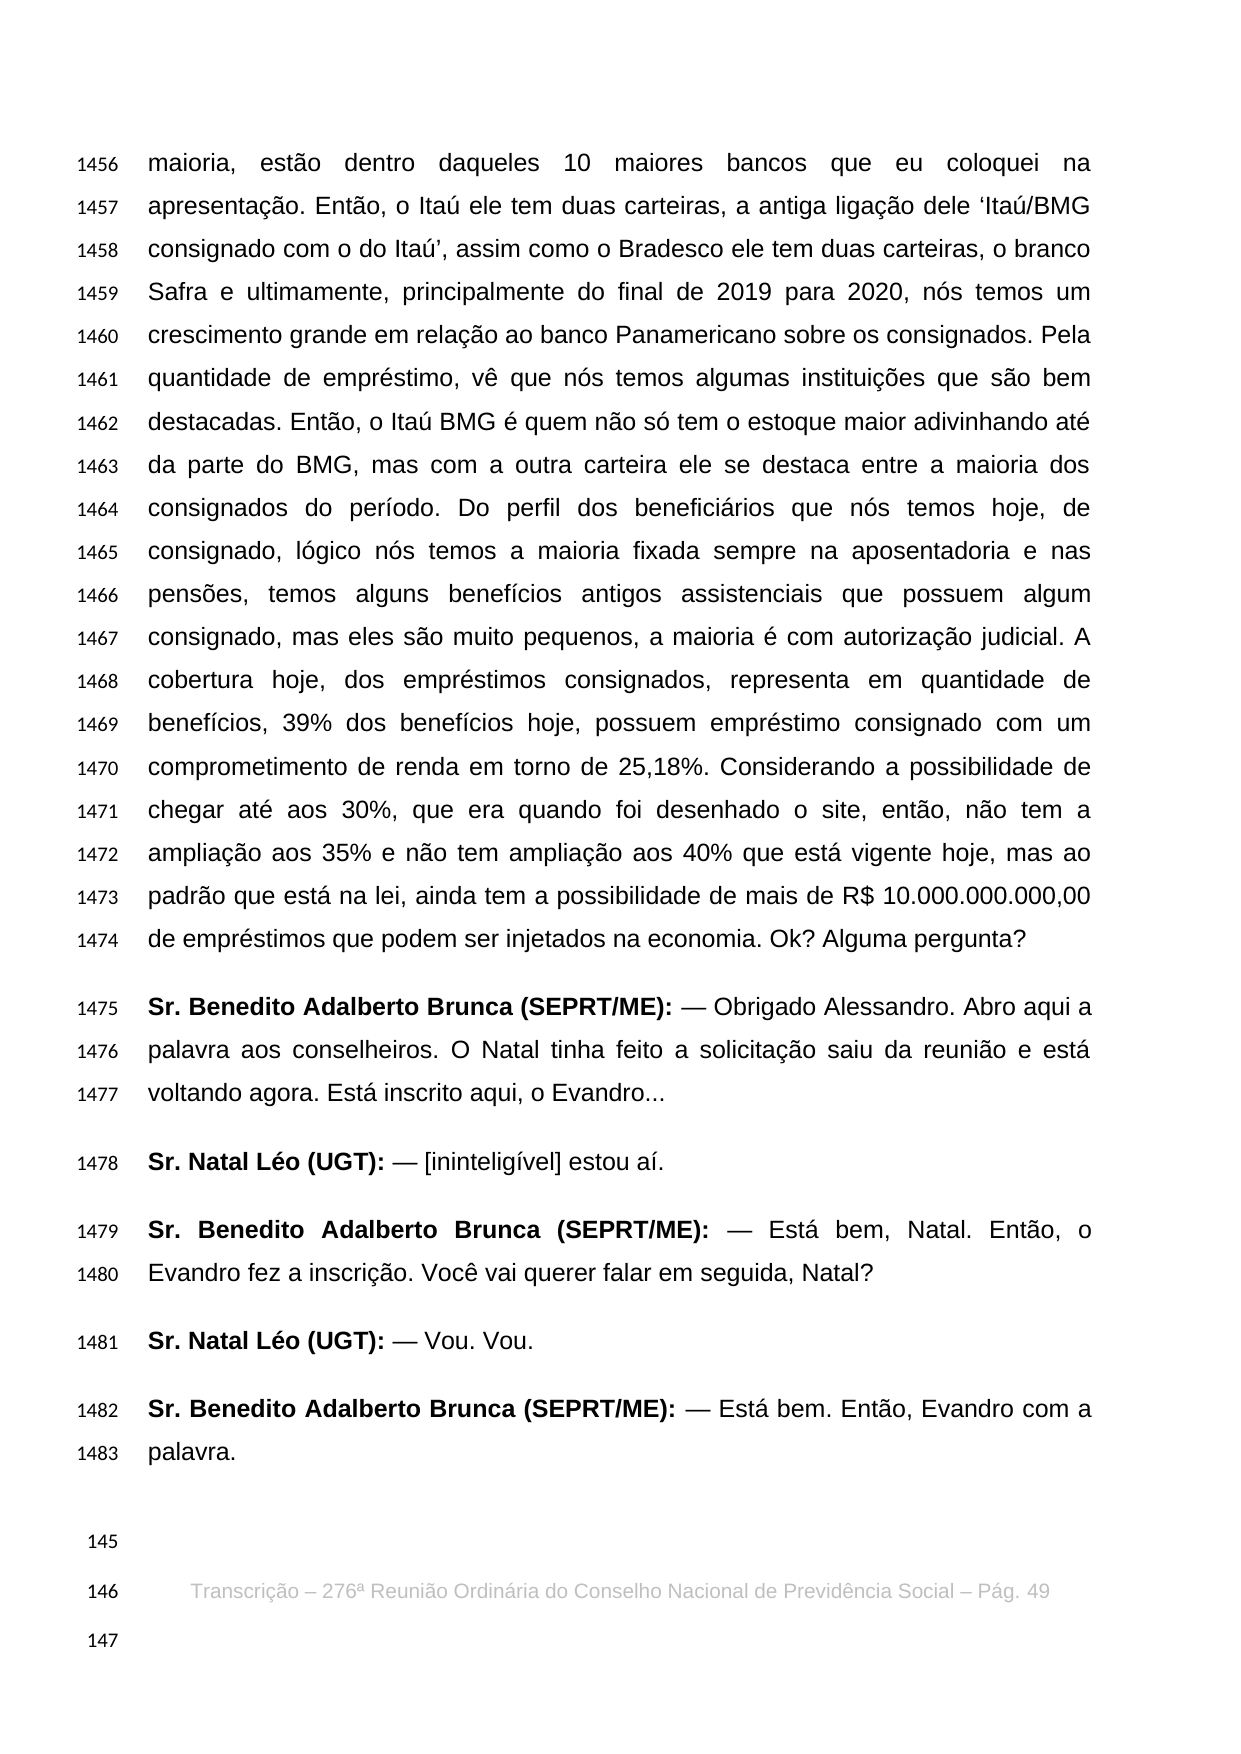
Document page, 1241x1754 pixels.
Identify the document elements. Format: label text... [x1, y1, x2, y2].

text Sr. Natal Léo (UGT): — Vou. Vou. [148, 1326, 1092, 1354]
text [148, 148, 1092, 953]
text Sr. Natal Léo (UGT): — [ininteligível] estou aí. [148, 1146, 1092, 1175]
text Sr. Benedito Adalberto Brunca (SEPRT/ME): — Está bem. Então, Evandro com a palavra. [148, 1394, 1092, 1466]
text Sr. Benedito Adalberto Brunca (SEPRT/ME): — Está bem, Natal. Então, o Evandro fez a inscrição. Você vai querer falar em seguida, Natal? [148, 1214, 1092, 1286]
text Sr. Benedito Adalberto Brunca (SEPRT/ME): — Obrigado Alessandro. Abro aqui a palavra aos conselheiros. O Natal tinha feito a solicitação saiu da reunião e está voltando agora. Está inscrito aqui, o Evandro... [148, 992, 1092, 1107]
